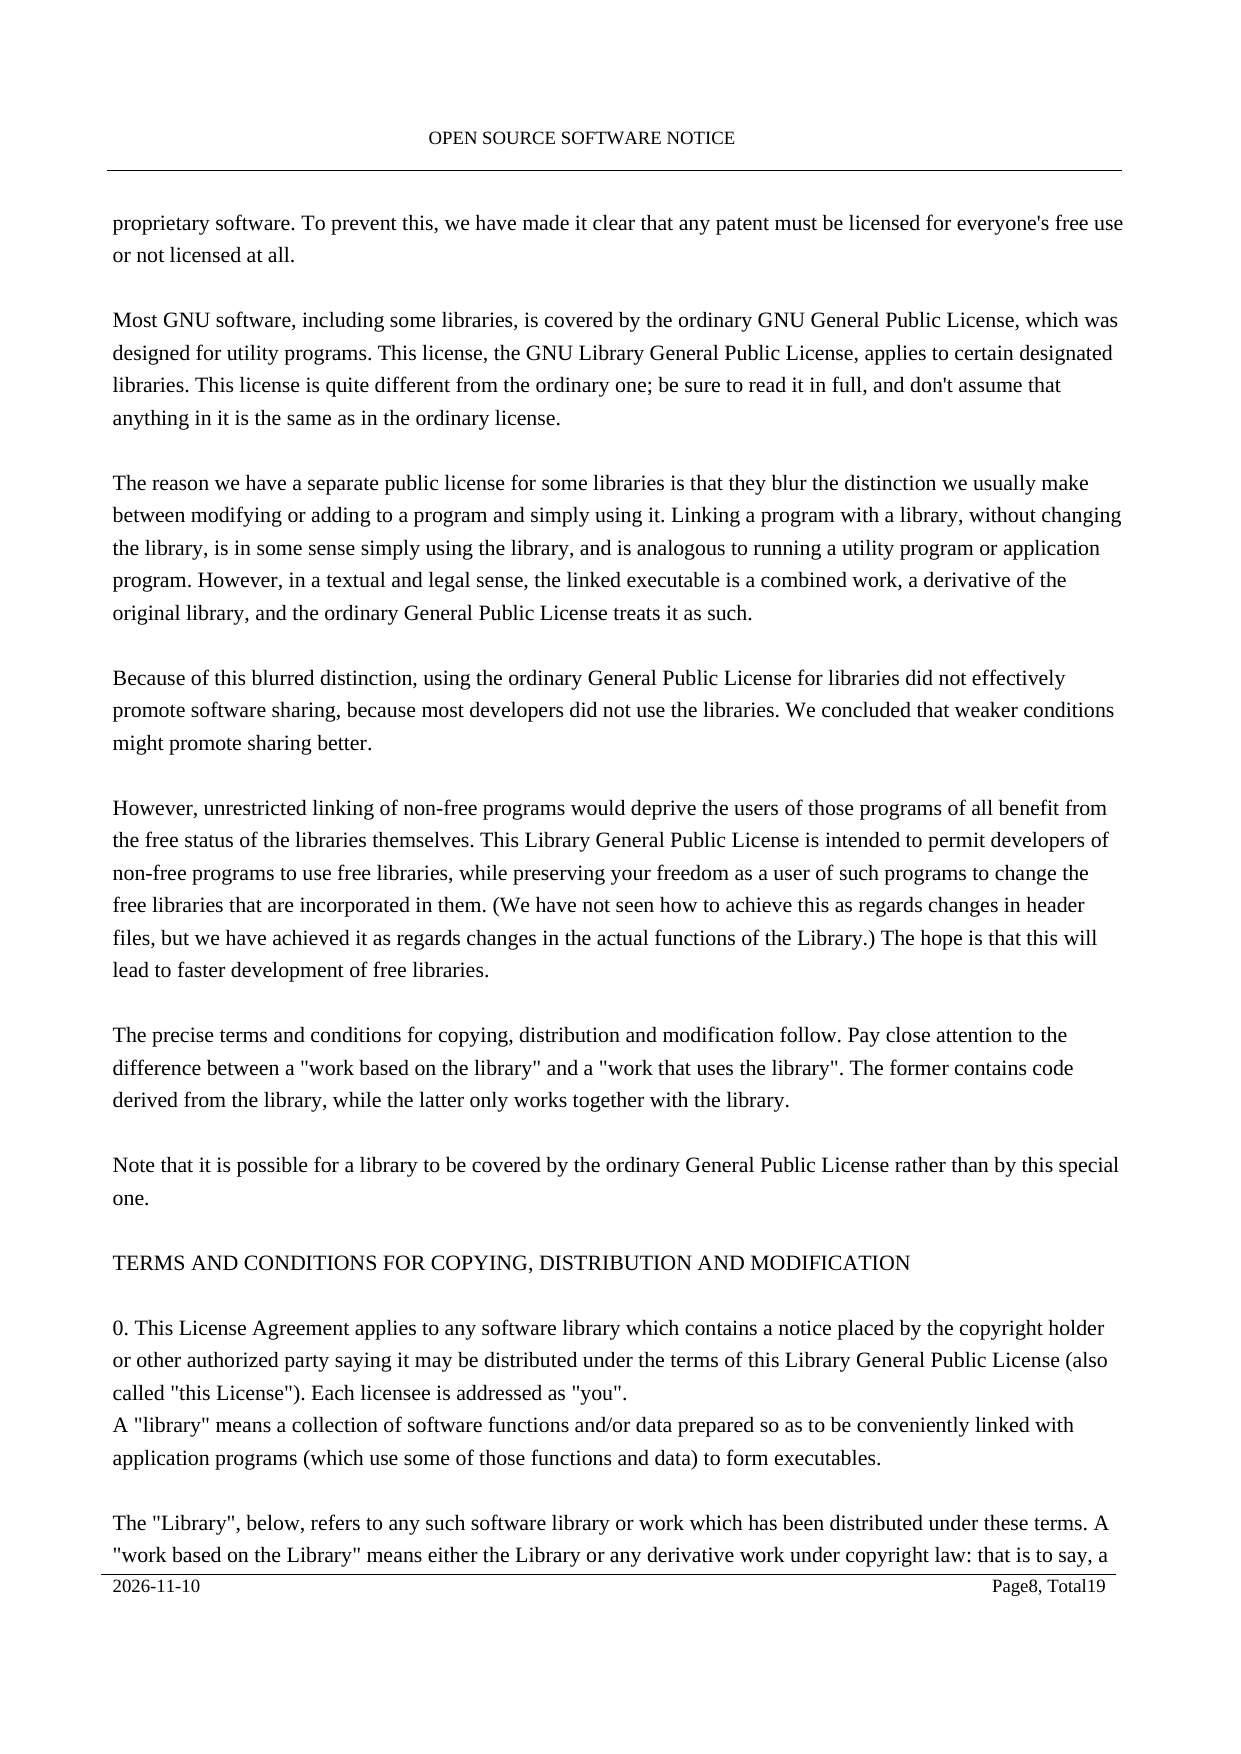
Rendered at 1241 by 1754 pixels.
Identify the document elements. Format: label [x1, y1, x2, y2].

text [112, 206, 1128, 1571]
